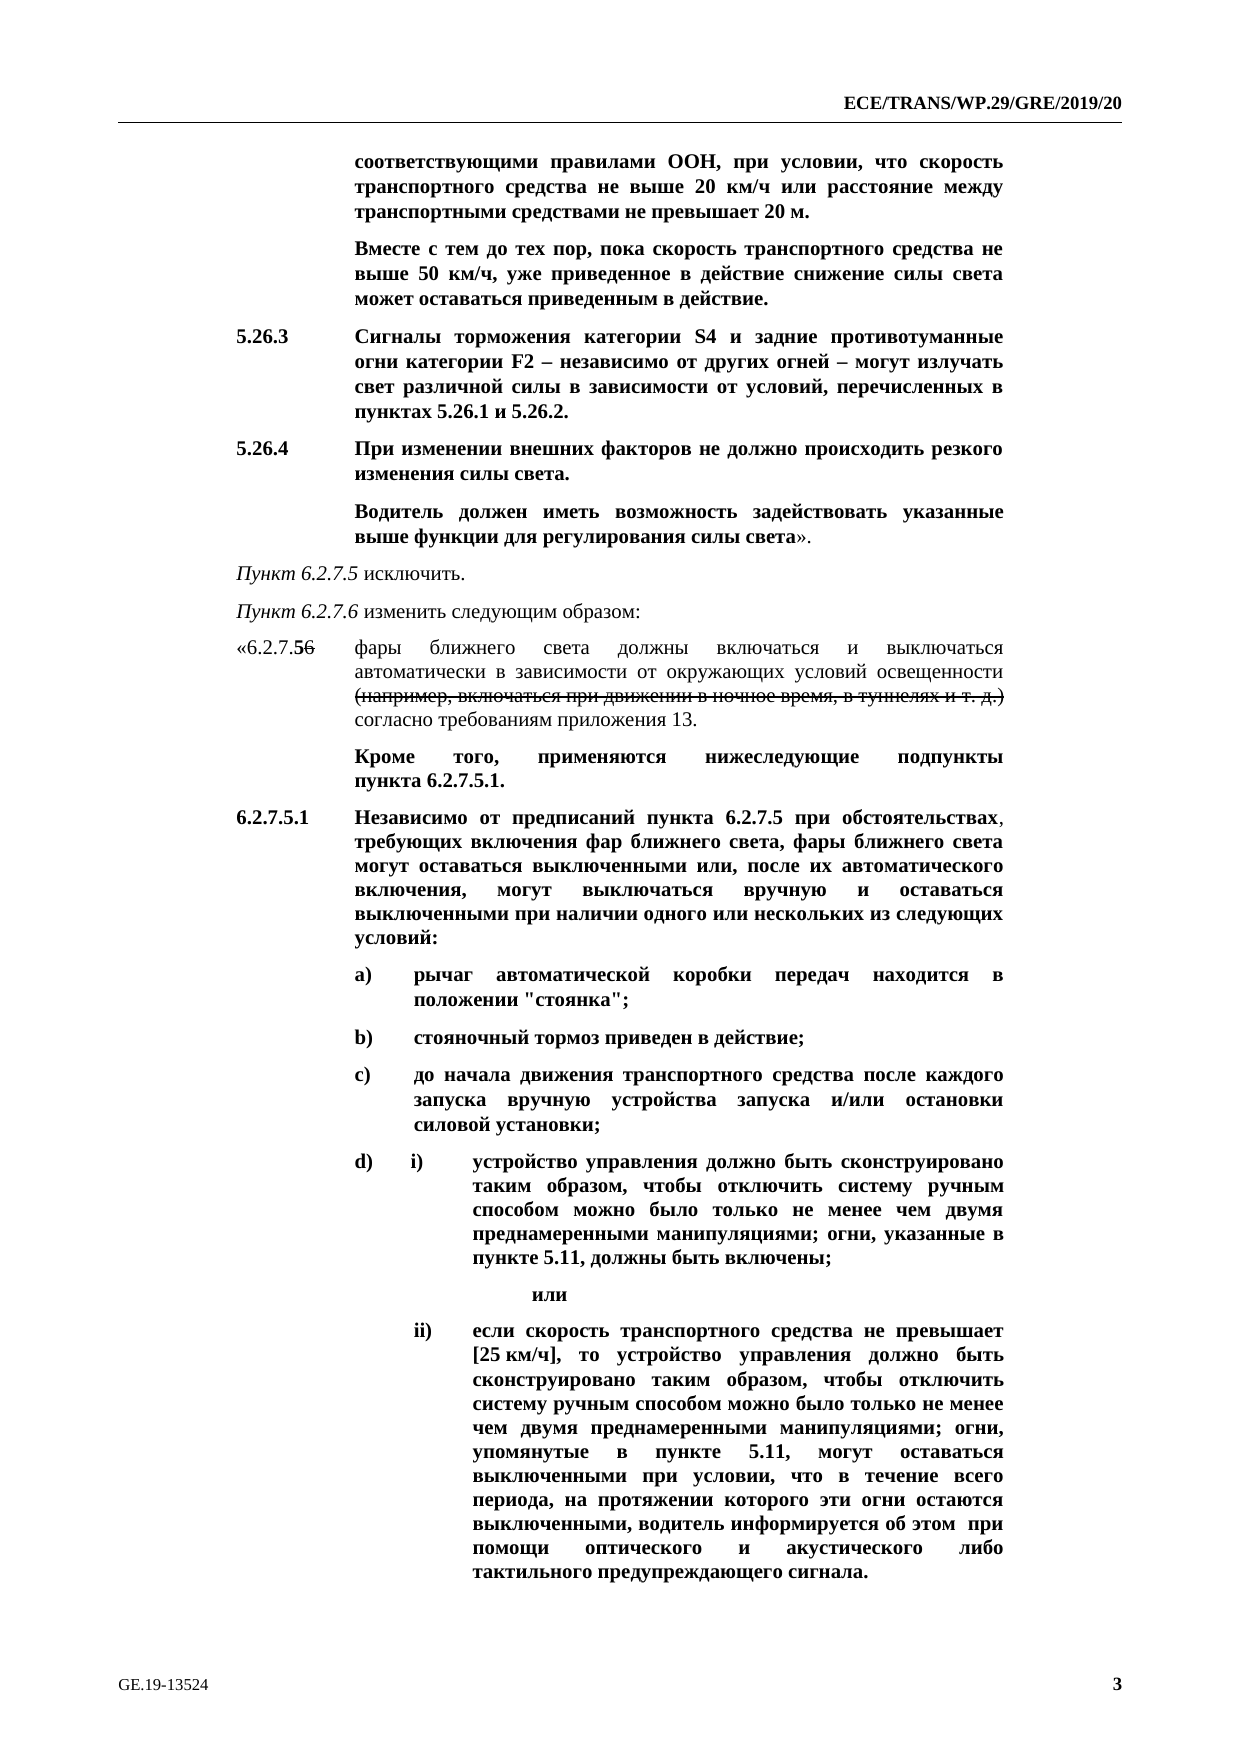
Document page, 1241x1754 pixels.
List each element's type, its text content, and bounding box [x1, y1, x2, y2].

text 5.26.3 Сигналы торможения категории S4 и задние противотуманные огни категории F2 – независимо от других огней – могут излучать свет различной силы в зависимости от условий, перечисленных в пунктах 5.26.1 и 5.26.2. [236, 323, 1004, 423]
text Водитель должен иметь возможность задействовать указанные выше функции для регулирования силы света». [236, 498, 1004, 548]
text или [413, 1282, 1004, 1306]
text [236, 148, 1004, 223]
text 6.2.7.5.1 Независимо от предписаний пункта 6.2.7.5 при обстоятельствах, требующих включения фар ближнего света, фары ближнего света могут оставаться выключенными или, после их автоматического включения, могут выключаться вручную и оставаться выключенными при наличии одного или нескольких из следующих условий: [236, 804, 1004, 949]
text Кроме того, применяются нижеследующие подпункты пункта 6.2.7.5.1. [354, 744, 1004, 792]
text c) до начала движения транспортного средства после каждого запуска вручную устройства запуска и/или остановки силовой установки; [236, 1061, 1004, 1136]
text b) стояночный тормоз приведен в действие; [236, 1024, 1004, 1049]
text Вместе с тем до тех пор, пока скорость транспортного средства не выше 50 км/ч, уже приведенное в действие снижение силы света может оставаться приведенным в действие. [236, 235, 1004, 310]
text d) i) устройство управления должно быть сконструировано таким образом, чтобы отключить систему ручным способом можно было только не менее чем двумя преднамеренными манипуляциями; огни, указанные в пункте 5.11, должны быть включены; [354, 1149, 1004, 1269]
text Пункт 6.2.7.5 исключить. [236, 560, 1019, 585]
text 5.26.4 При изменении внешних факторов не должно происходить резкого изменения силы света. [236, 435, 1004, 485]
text Пункт 6.2.7.6 изменить следующим образом: [236, 598, 1004, 623]
text ii) если скорость транспортного средства не превышает [25 км/ч], то устройство управления должно быть сконструировано таким образом, чтобы отключить систему ручным способом можно было только не менее чем двумя преднамеренными манипуляциями; огни, упомянутые в пункте 5.11, могут оставаться выключенными при условии, что в течение всего периода, на протяжении которого эти огни остаются выключенными, водитель информируется об этом при помощи оптического и акустического либо тактильного предупреждающего сигнала. [413, 1318, 1004, 1583]
text a) рычаг автоматической коробки передач находится в положении "стоянка"; [236, 961, 1004, 1011]
text «6.2.7.56 фары ближнего света должны включаться и выключаться автоматически в зависимости от окружающих условий освещенности (например, включаться при движении в ночное время, в туннелях и т. д.) согласно требованиям приложения 13. [236, 635, 1004, 731]
